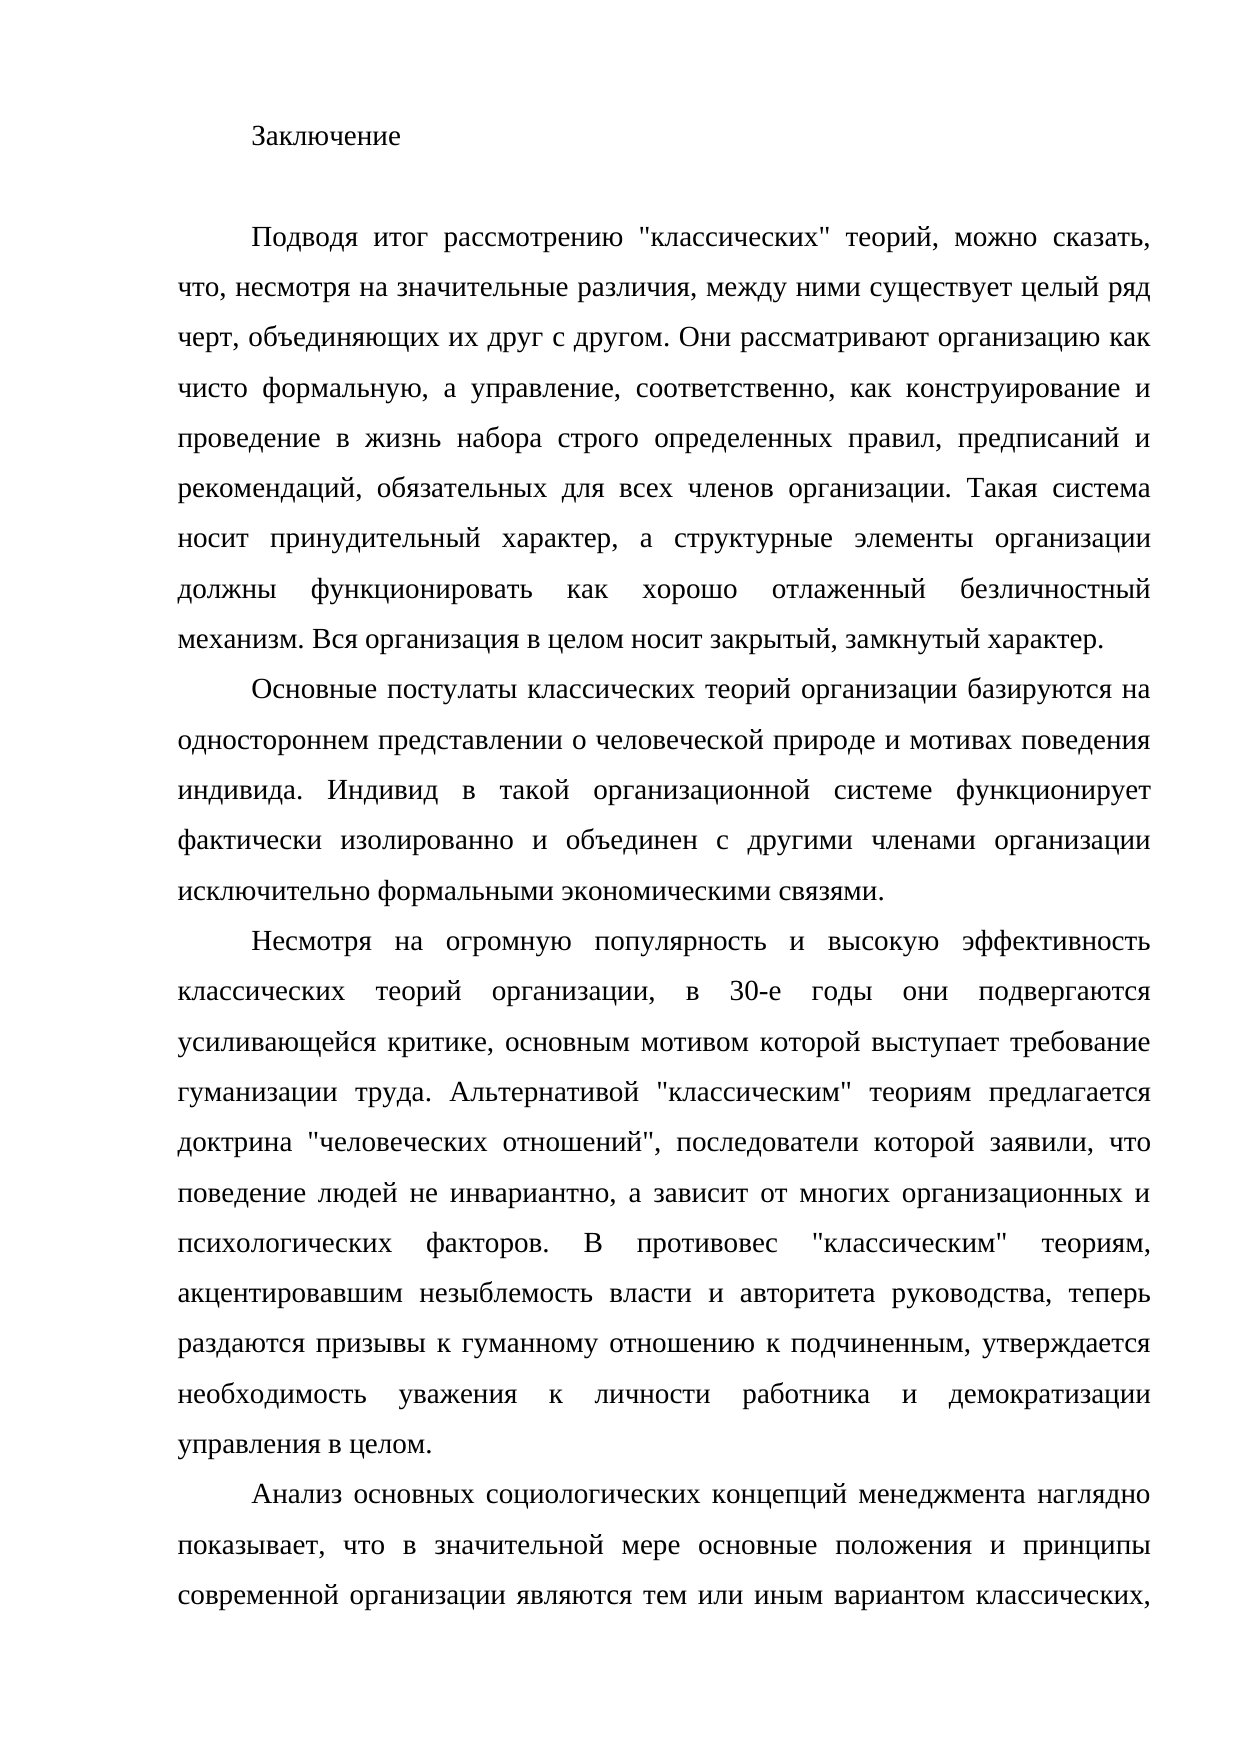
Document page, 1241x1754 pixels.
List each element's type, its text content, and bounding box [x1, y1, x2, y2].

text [177, 1477, 1152, 1611]
text Основные постулаты классических теорий организации базируются на одностороннем представлении о человеческой природе и мотивах поведения индивида. Индивид в такой организационной системе функционирует фактически изолированно и объединен с другими членами организации исключительно формальными экономическими связями. [177, 672, 1152, 906]
text Несмотря на огромную популярность и высокую эффективность классических теорий организации, в 30-е годы они подвергаются усиливающейся критике, основным мотивом которой выступает требование гуманизации труда. Альтернативой "классическим" теориям предлагается доктрина "человеческих отношений", последователи которой заявили, что поведение людей не инвариантно, а зависит от многих организационных и психологических факторов. В противовес "классическим" теориям, акцентировавшим незыблемость власти и авторитета руководства, теперь раздаются призывы к гуманному отношению к подчиненным, утверждается необходимость уважения к личности работника и демократизации управления в целом. [177, 923, 1152, 1460]
text Заключение [177, 118, 1152, 152]
text Подводя итог рассмотрению "классических" теорий, можно сказать, что, несмотря на значительные различия, между ними существует целый ряд черт, объединяющих их друг с другом. Они рассматривают организацию как чисто формальную, а управление, соответственно, как конструирование и проведение в жизнь набора строго определенных правил, предписаний и рекомендаций, обязательных для всех членов организации. Такая система носит принудительный характер, а структурные элементы организации должны функционировать как хорошо отлаженный безличностный механизм. Вся организация в целом носит закрытый, замкнутый характер. [177, 219, 1152, 655]
